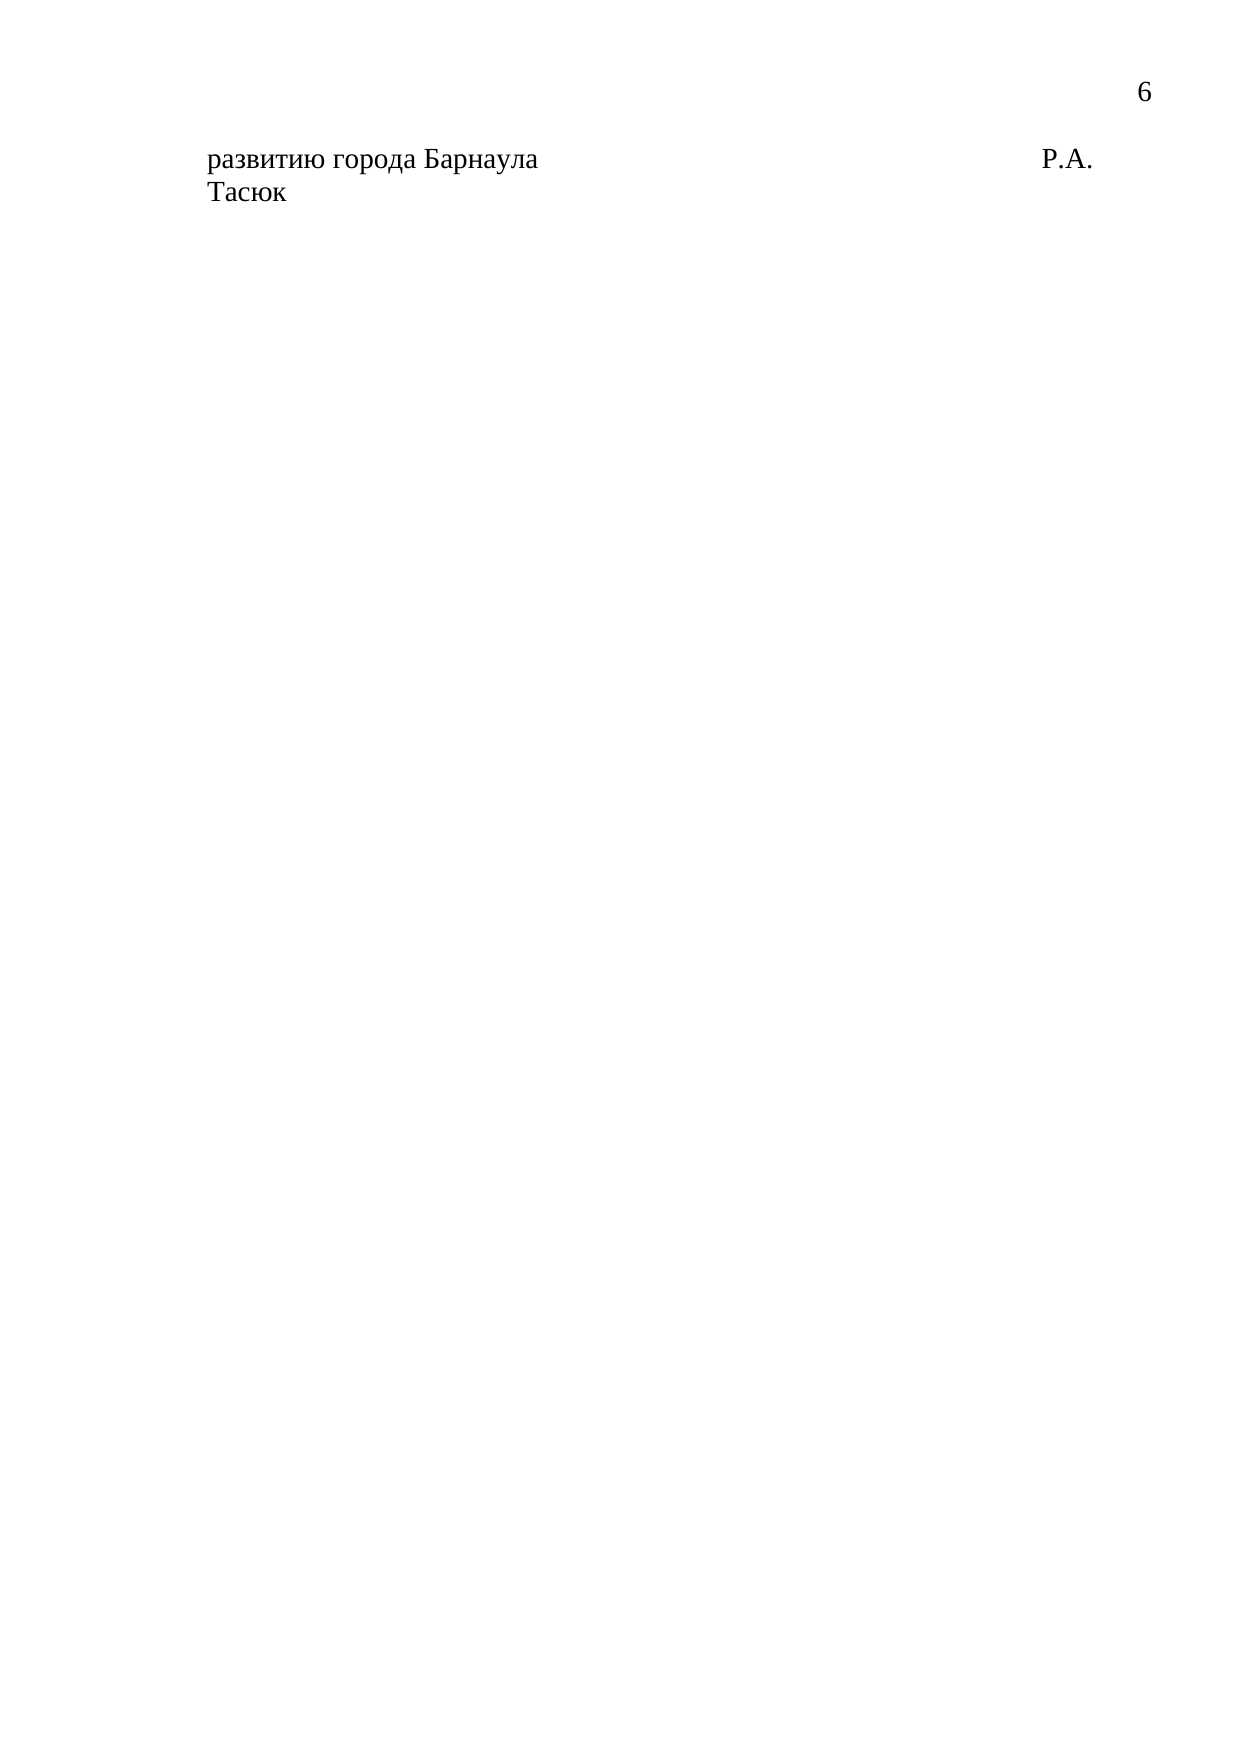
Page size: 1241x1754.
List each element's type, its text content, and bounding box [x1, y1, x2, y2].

text развитию города Барнаула Р.А. Тасюк [207, 141, 1152, 208]
